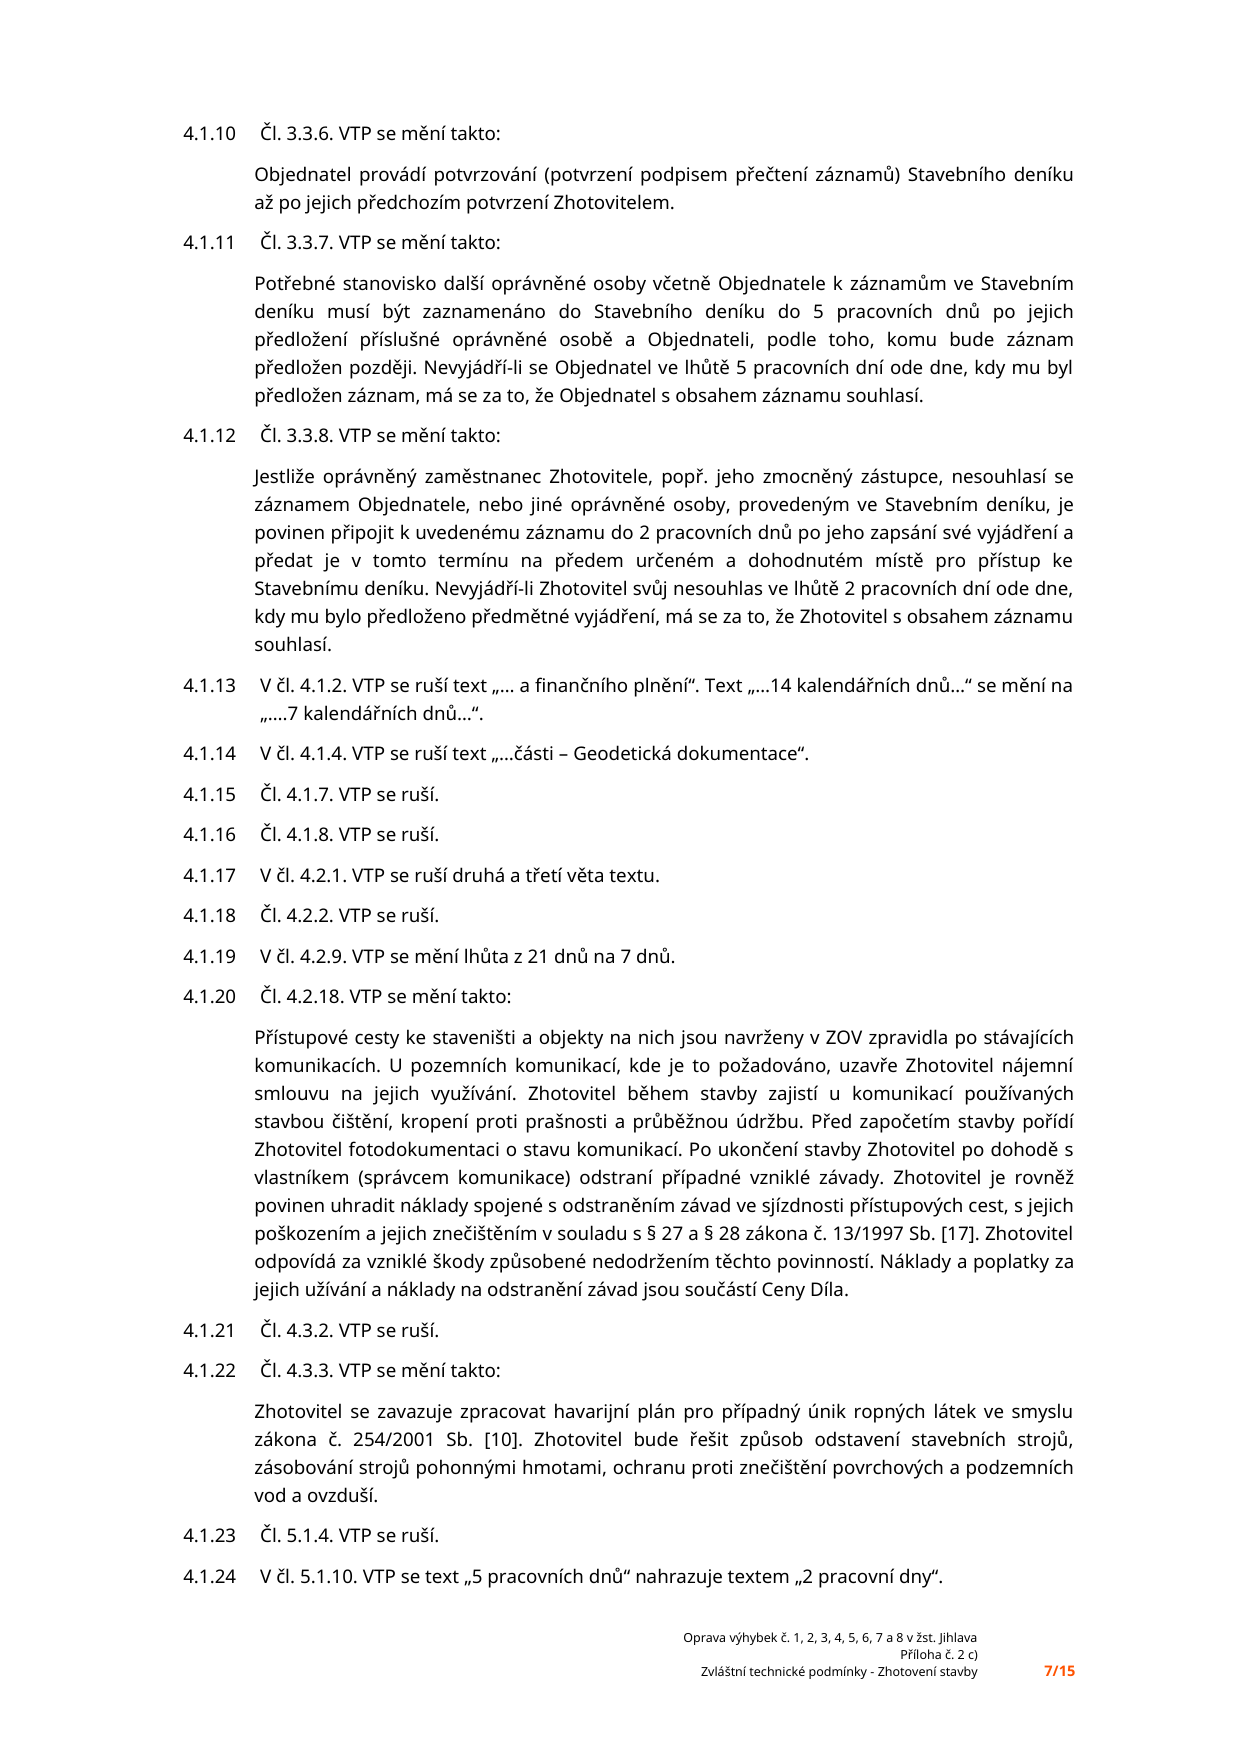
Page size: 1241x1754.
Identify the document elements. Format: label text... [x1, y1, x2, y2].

text V čl. 5.1.10. VTP se text „5 pracovních dnů“ nahrazuje textem „2 pracovní dny“. [183, 1563, 1075, 1588]
text Čl. 4.1.8. VTP se ruší. [183, 822, 1075, 847]
text Čl. 3.3.6. VTP se mění takto: [183, 121, 1075, 146]
text V čl. 4.2.9. VTP se mění lhůta z 21 dnů na 7 dnů. [183, 943, 1075, 969]
text Potřebné stanovisko další oprávněné osoby včetně Objednatele k záznamům ve Stavebním deníku musí být zaznamenáno do Stavebního deníku do 5 pracovních dnů po jejich předložení příslušné oprávněné osobě a Objednateli, podle toho, komu bude záznam předložen později. Nevyjádří-li se Objednatel ve lhůtě 5 pracovních dní ode dne, kdy mu byl předložen záznam, má se za to, že Objednatel s obsahem záznamu souhlasí. [254, 270, 1075, 408]
text V čl. 4.1.2. VTP se ruší text „… a finančního plnění“. Text „…14 kalendářních dnů…“ se mění na „….7 kalendářních dnů…“. [183, 672, 1075, 726]
text V čl. 4.1.4. VTP se ruší text „…části – Geodetická dokumentace“. [183, 741, 1075, 766]
text Čl. 4.2.2. VTP se ruší. [183, 903, 1075, 928]
text Přístupové cesty ke staveništi a objekty na nich jsou navrženy v ZOV zpravidla po stávajících komunikacích. U pozemních komunikací, kde je to požadováno, uzavře Zhotovitel nájemní smlouvu na jejich využívání. Zhotovitel během stavby zajistí u komunikací používaných stavbou čištění, kropení proti prašnosti a průběžnou údržbu. Před započetím stavby pořídí Zhotovitel fotodokumentaci o stavu komunikací. Po ukončení stavby Zhotovitel po dohodě s vlastníkem (správcem komunikace) odstraní případné vzniklé závady. Zhotovitel je rovněž povinen uhradit náklady spojené s odstraněním závad ve sjízdnosti přístupových cest, s jejich poškozením a jejich znečištěním v souladu s § 27 a § 28 zákona č. 13/1997 Sb. [17]. Zhotovitel odpovídá za vzniklé škody způsobené nedodržením těchto povinností. Náklady a poplatky za jejich užívání a náklady na odstranění závad jsou součástí Ceny Díla. [254, 1024, 1075, 1302]
text Čl. 4.1.7. VTP se ruší. [183, 781, 1075, 807]
text Čl. 4.3.2. VTP se ruší. [183, 1317, 1075, 1342]
text Čl. 5.1.4. VTP se ruší. [183, 1522, 1075, 1548]
text Čl. 4.3.3. VTP se mění takto: [183, 1357, 1075, 1383]
text Jestliže oprávněný zaměstnanec Zhotovitele, popř. jeho zmocněný zástupce, nesouhlasí se záznamem Objednatele, nebo jiné oprávněné osoby, provedeným ve Stavebním deníku, je povinen připojit k uvedenému záznamu do 2 pracovních dnů po jeho zapsání své vyjádření a předat je v tomto termínu na předem určeném a dohodnutém místě pro přístup ke Stavebnímu deníku. Nevyjádří-li Zhotovitel svůj nesouhlas ve lhůtě 2 pracovních dní ode dne, kdy mu bylo předloženo předmětné vyjádření, má se za to, že Zhotovitel s obsahem záznamu souhlasí. [254, 463, 1075, 657]
text Čl. 3.3.8. VTP se mění takto: [183, 423, 1075, 448]
text Čl. 3.3.7. VTP se mění takto: [183, 230, 1075, 255]
text V čl. 4.2.1. VTP se ruší druhá a třetí věta textu. [183, 862, 1075, 888]
text Zhotovitel se zavazuje zpracovat havarijní plán pro případný únik ropných látek ve smyslu zákona č. 254/2001 Sb. [10]. Zhotovitel bude řešit způsob odstavení stavebních strojů, zásobování strojů pohonnými hmotami, ochranu proti znečištění povrchových a podzemních vod a ovzduší. [254, 1398, 1075, 1507]
text Objednatel provádí potvrzování (potvrzení podpisem přečtení záznamů) Stavebního deníku až po jejich předchozím potvrzení Zhotovitelem. [254, 161, 1075, 215]
text Čl. 4.2.18. VTP se mění takto: [183, 984, 1075, 1009]
